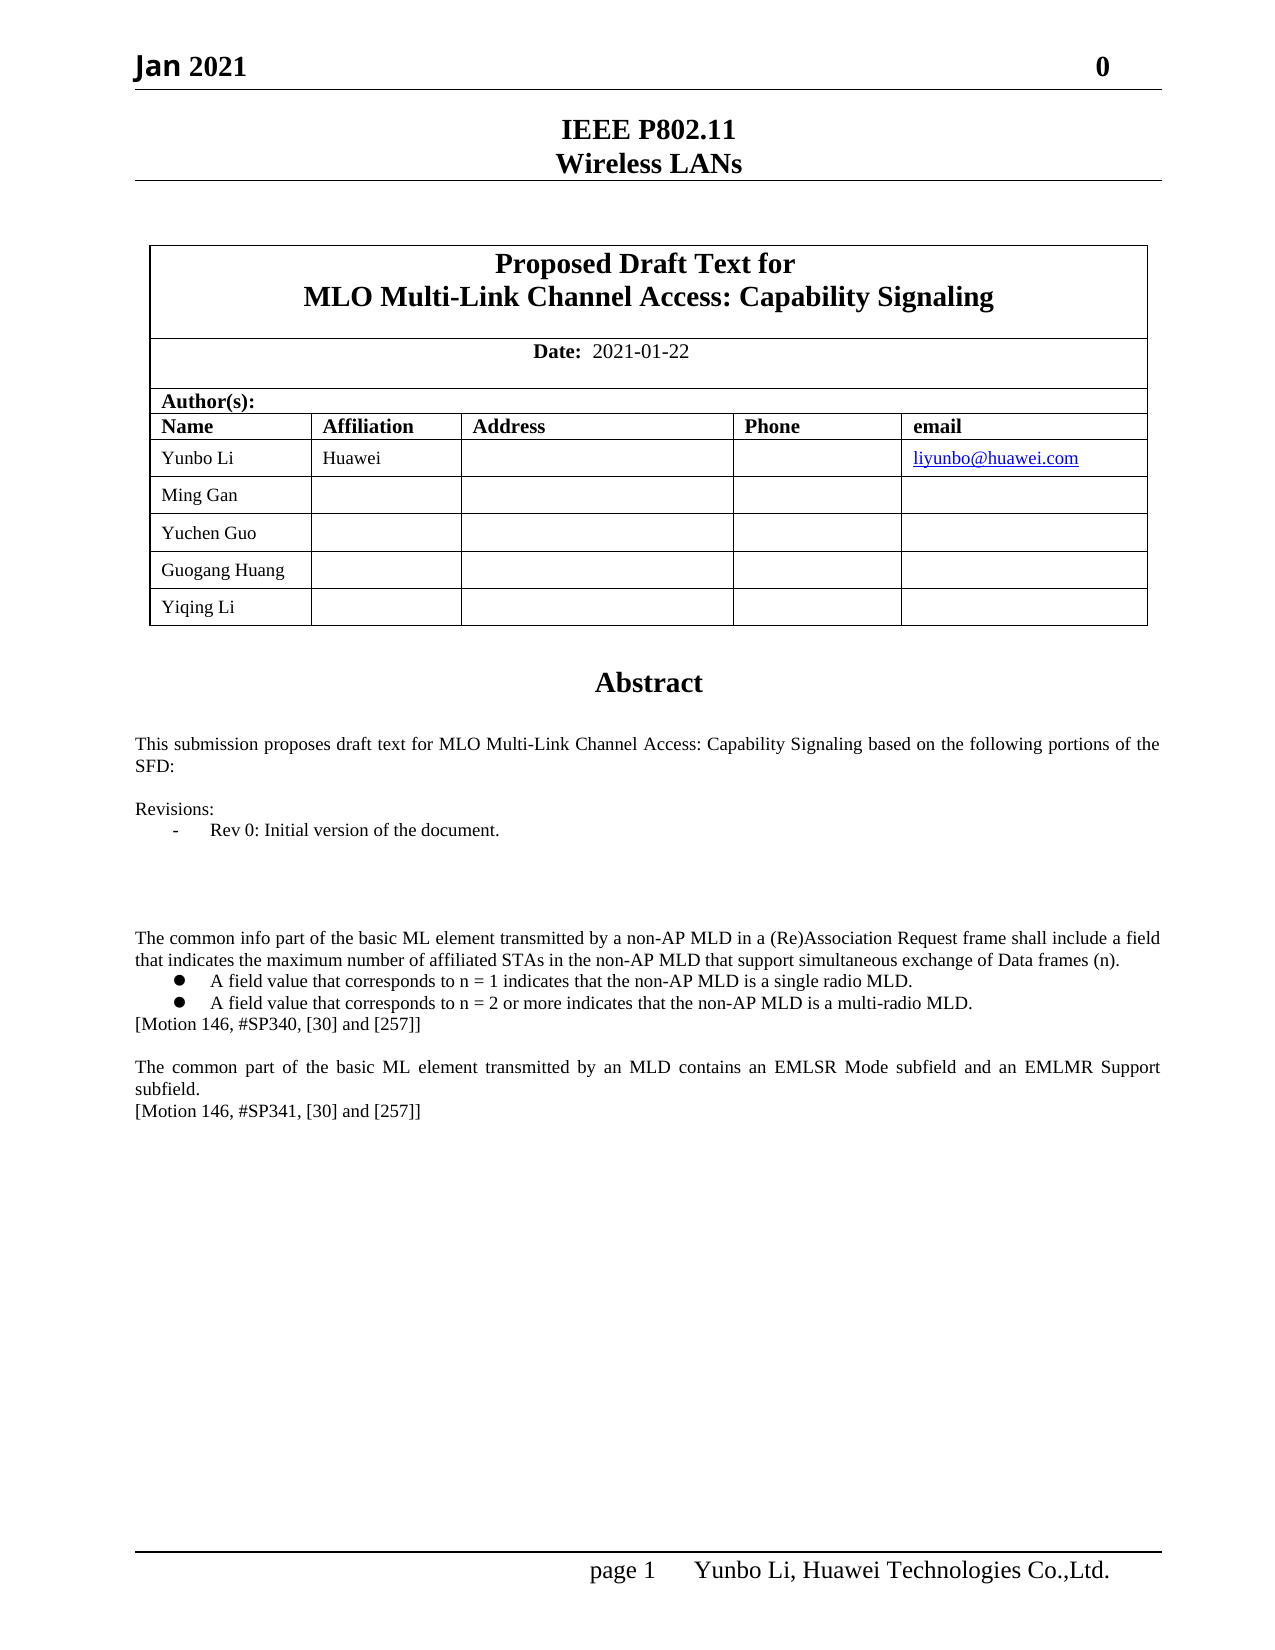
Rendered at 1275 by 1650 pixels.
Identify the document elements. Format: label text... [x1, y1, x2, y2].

table_cell Affiliation [312, 414, 461, 438]
table_cell [462, 477, 733, 513]
table_header Proposed Draft Text for MLO Multi-Link Channel Access: Capability Signaling [151, 246, 1147, 338]
table_cell [734, 440, 901, 476]
table_cell Yiqing Li [151, 589, 311, 625]
table_cell [462, 514, 733, 551]
list A field value that corresponds to n = 2 or more indicates that the non-AP MLD is a multi-radio MLD. [172, 992, 1162, 1013]
text This submission proposes draft text for MLO Multi-Link Channel Access: Capability Signaling based on the following portions of the SFD: [135, 733, 1162, 776]
table_cell Date: 2021-01-22 [151, 339, 1147, 388]
table_cell Yuchen Guo [151, 514, 311, 551]
table_cell [734, 589, 901, 625]
table_cell Address [462, 414, 733, 438]
text The common info part of the basic ML element transmitted by a non-AP MLD in a (Re)Association Request frame shall include a field that indicates the maximum number of affiliated STAs in the non-AP MLD that support simultaneous exchange of Data frames (n). [135, 927, 1162, 970]
table_cell Author(s): [151, 389, 1147, 413]
table_cell [462, 589, 733, 625]
table_cell [312, 514, 461, 551]
table_cell [902, 589, 1147, 625]
table_cell [312, 552, 461, 588]
text [Motion 146, #SP341, [30] and [257]] [135, 1099, 1162, 1121]
table_cell [902, 477, 1147, 513]
text [Motion 146, #SP340, [30] and [257]] [135, 1013, 1162, 1035]
table_cell Yunbo Li [151, 440, 311, 476]
table_cell Ming Gan [151, 477, 311, 513]
text Revisions: [135, 798, 1162, 819]
list Rev 0: Initial version of the document. [172, 819, 1162, 841]
table_cell [734, 514, 901, 551]
table_cell [902, 552, 1147, 588]
table_cell email [902, 414, 1147, 438]
table_cell [462, 440, 733, 476]
table_cell Guogang Huang [151, 552, 311, 588]
text The common part of the basic ML element transmitted by an MLD contains an EMLSR Mode subfield and an EMLMR Support subfield. [135, 1056, 1162, 1099]
table_cell Phone [734, 414, 901, 438]
text Abstract [135, 665, 1162, 699]
table_cell [902, 514, 1147, 551]
list A field value that corresponds to n = 1 indicates that the non-AP MLD is a single radio MLD. [172, 970, 1162, 992]
table_cell [734, 552, 901, 588]
table_cell Huawei [312, 440, 461, 476]
table_cell liyunbo@huawei.com [902, 440, 1147, 476]
text IEEE P802.11 Wireless LANs [135, 112, 1162, 180]
table_cell [734, 477, 901, 513]
table_cell [312, 477, 461, 513]
table_cell [312, 589, 461, 625]
table_cell Name [151, 414, 311, 438]
table_cell [462, 552, 733, 588]
